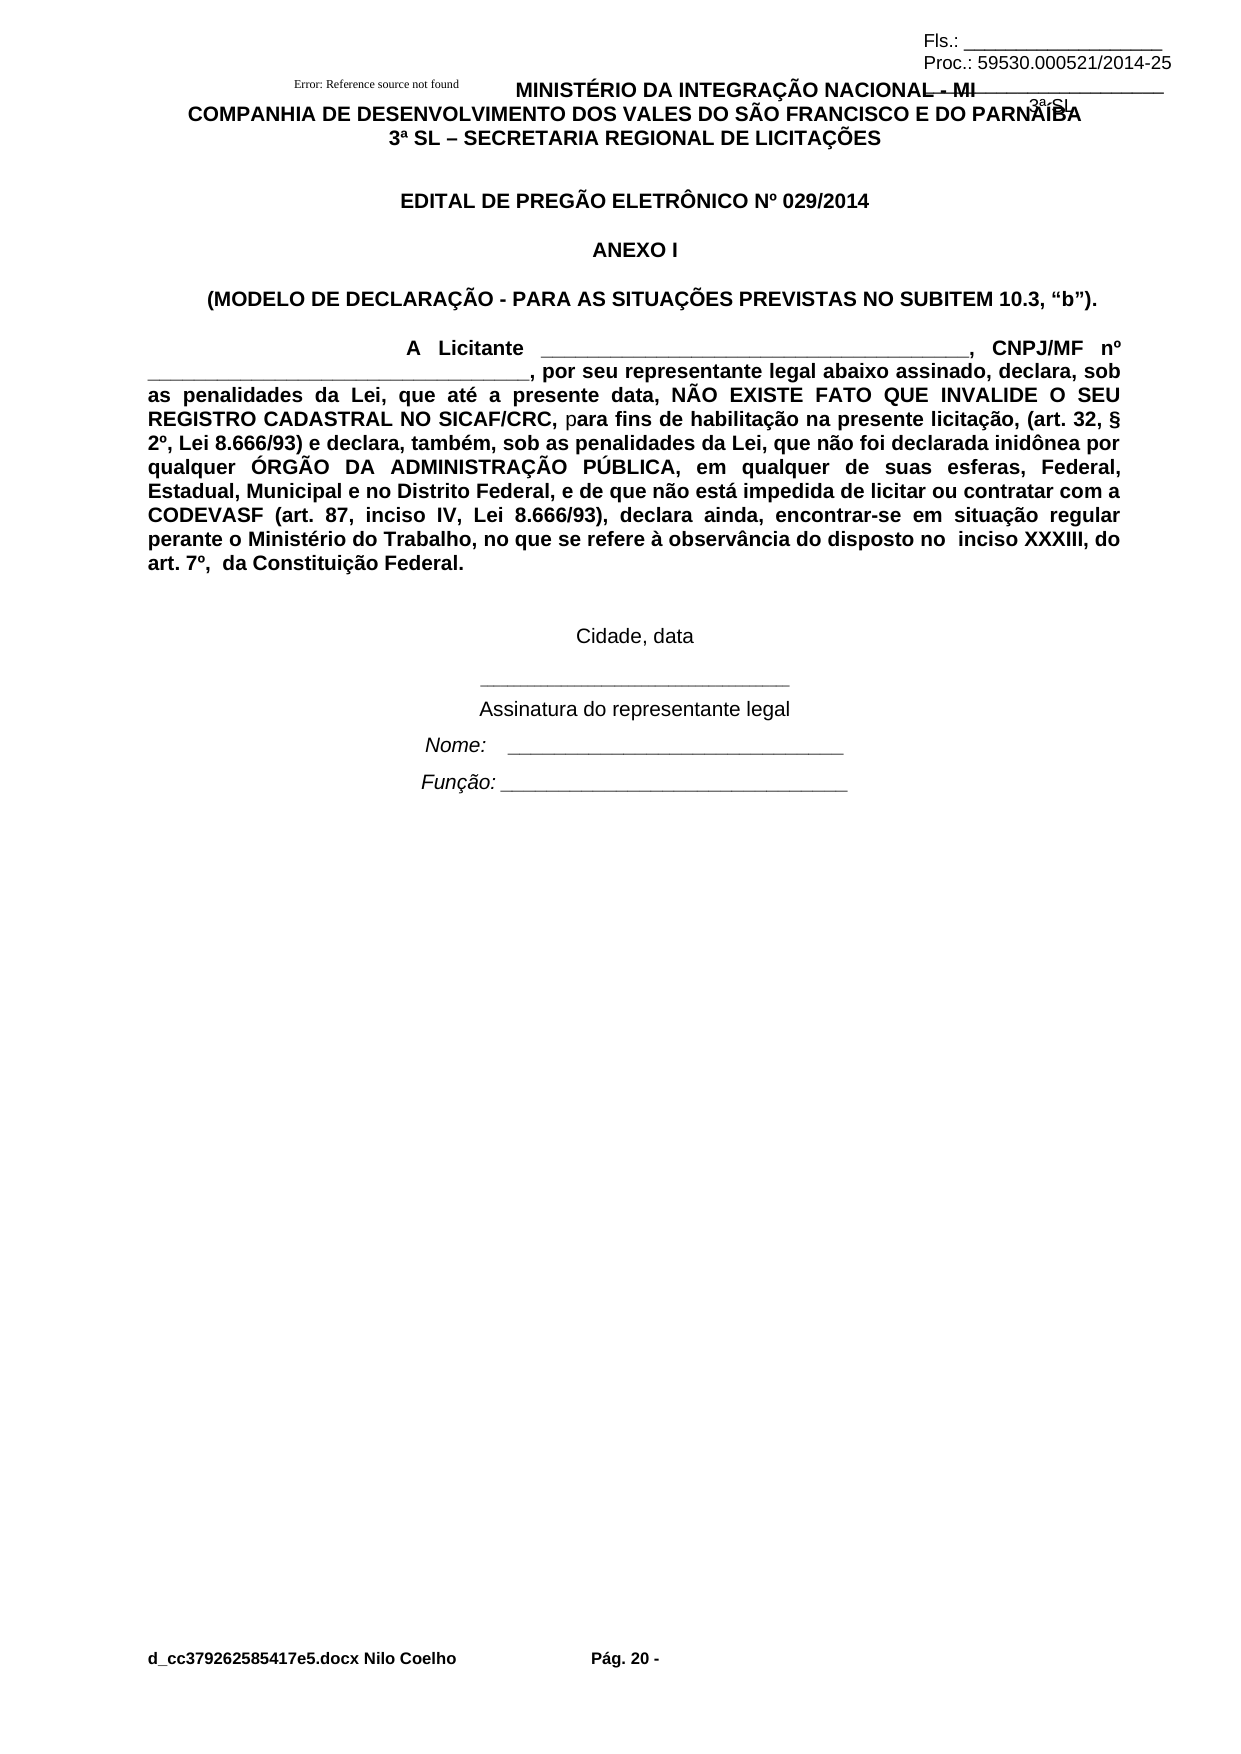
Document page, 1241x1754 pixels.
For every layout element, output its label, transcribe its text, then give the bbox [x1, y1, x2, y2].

text (MODELO DE DECLARAÇÃO - PARA AS SITUAÇÕES PREVISTAS NO SUBITEM 10.3, “b”). [207, 286, 1122, 310]
text A Licitante _____________________________________, CNPJ/MF nº _________________________________, por seu representante legal abaixo assinado, declara, sob as penalidades da Lei, que até a presente data, NÃO EXISTE FATO QUE INVALIDE O SEU REGISTRO CADASTRAL NO SICAF/CRC, para fins de habilitação na presente licitação, (art. 32, § 2º, Lei 8.666/93) e declara, também, sob as penalidades da Lei, que não foi declarada inidônea por qualquer ÓRGÃO DA ADMINISTRAÇÃO PÚBLICA, em qualquer de suas esferas, Federal, Estadual, Municipal e no Distrito Federal, e de que não está impedida de licitar ou contratar com a CODEVASF (art. 87, inciso IV, Lei 8.666/93), declara ainda, encontrar-se em situação regular perante o Ministério do Trabalho, no que se refere à observância do disposto no inciso XXXIII, do art. 7º, da Constituição Federal. [148, 335, 1122, 575]
subtitle Função: ______________________________ [148, 770, 1122, 794]
text ______________________________________________ [148, 673, 1122, 697]
subtitle ANEXO I [148, 237, 1122, 261]
subtitle Cidade, data [148, 624, 1122, 648]
text Assinatura do representante legal [148, 697, 1122, 721]
text EDITAL DE PREGÃO ELETRÔNICO Nº 029/2014 [148, 188, 1122, 212]
subtitle Nome: _____________________________ [148, 733, 1122, 757]
